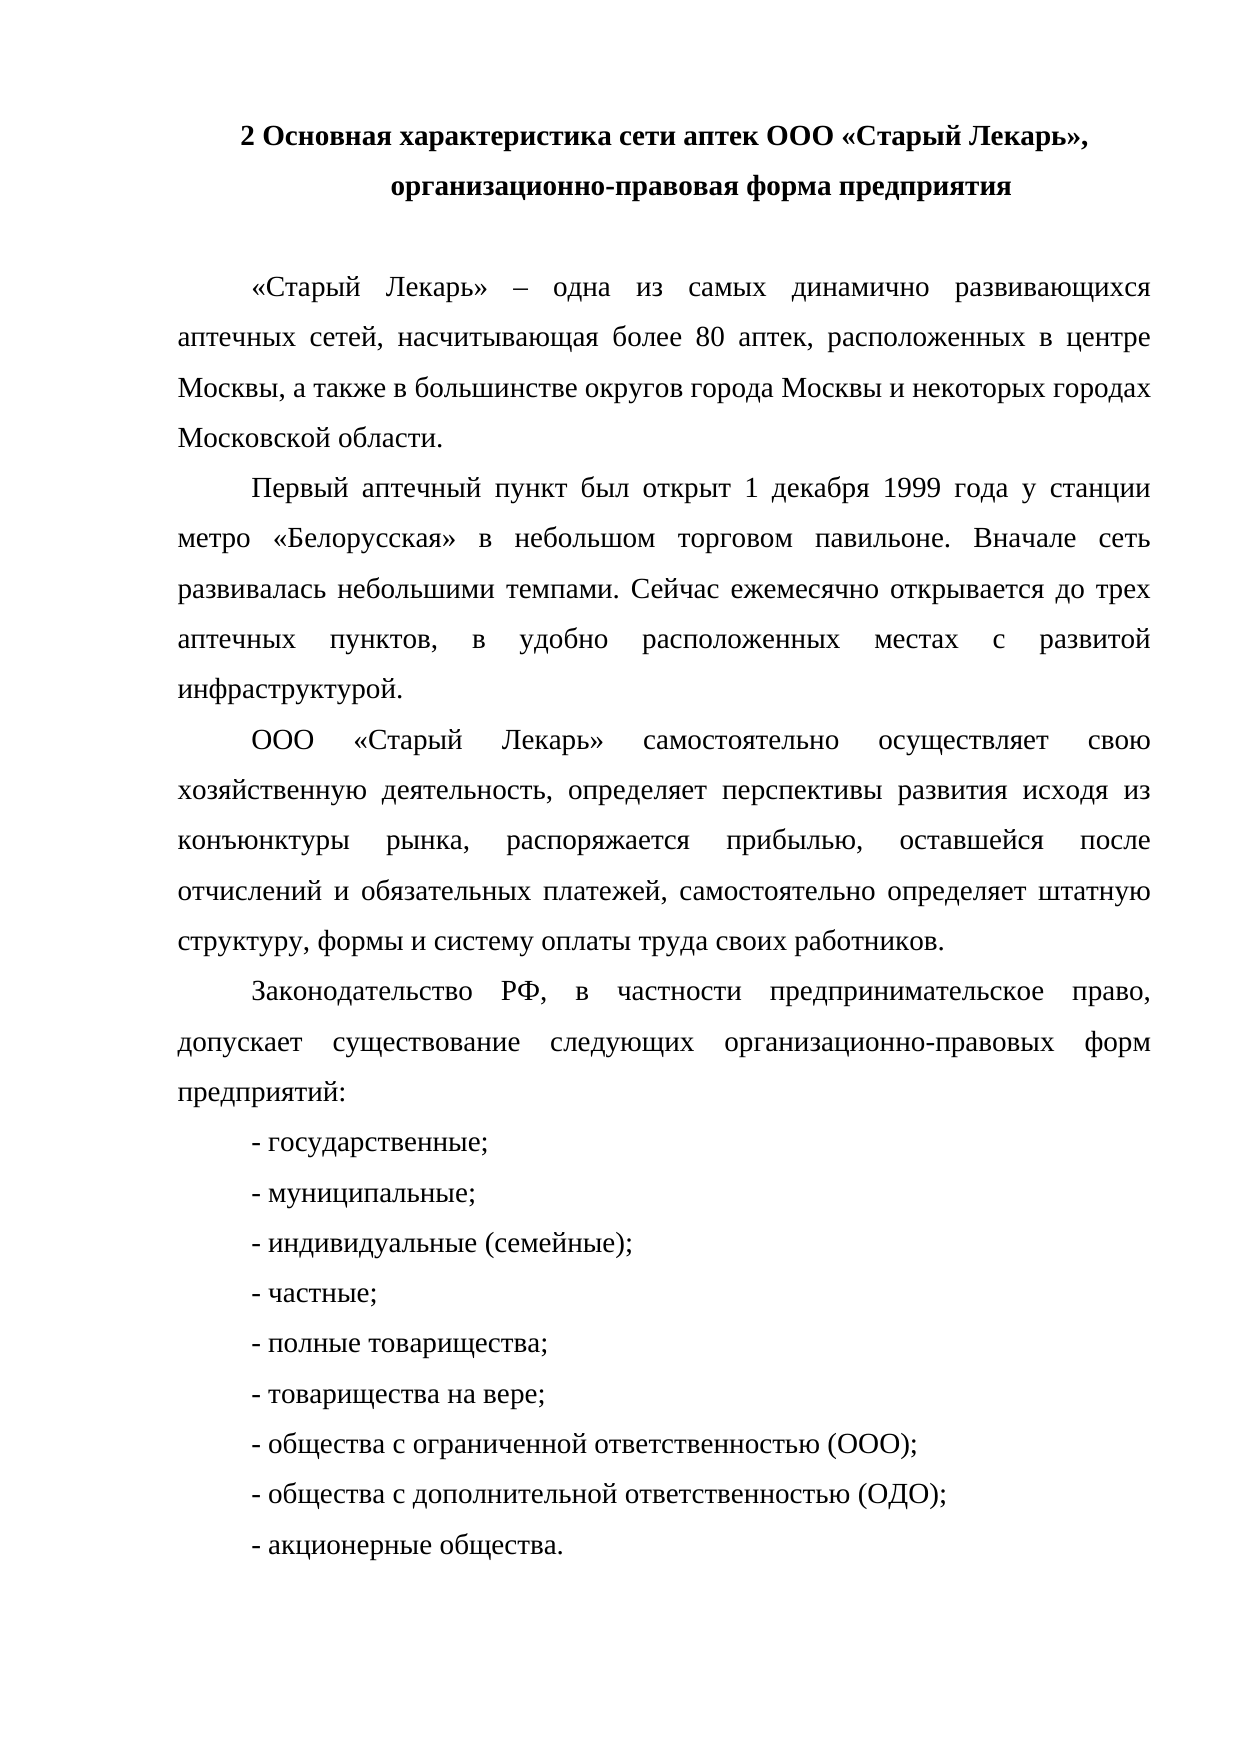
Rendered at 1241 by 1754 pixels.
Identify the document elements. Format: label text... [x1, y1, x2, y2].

text - полные товарищества; [177, 1326, 1152, 1359]
text - общества с ограниченной ответственностью (ООО); [177, 1426, 1152, 1460]
text - государственные; [177, 1124, 1152, 1158]
text ООО «Старый Лекарь» самостоятельно осуществляет свою хозяйственную деятельность, определяет перспективы развития исходя из конъюнктуры рынка, распоряжается прибылью, оставшейся после отчислений и обязательных платежей, самостоятельно определяет штатную структуру, формы и систему оплаты труда своих работников. [177, 722, 1152, 957]
text Первый аптечный пункт был открыт 1 декабря 1999 года у станции метро «Белорусская» в небольшом торговом павильоне. Вначале сеть развивалась небольшими темпами. Сейчас ежемесячно открывается до трех аптечных пунктов, в удобно расположенных местах с развитой инфраструктурой. [177, 470, 1152, 705]
text - муниципальные; [177, 1175, 1152, 1208]
text - индивидуальные (семейные); [177, 1225, 1152, 1258]
text «Старый Лекарь» – одна из самых динамично развивающихся аптечных сетей, насчитывающая более 80 аптек, расположенных в центре Москвы, а также в большинстве округов города Москвы и некоторых городах Московской области. [177, 269, 1152, 453]
text организационно-правовая форма предприятия [177, 168, 1152, 202]
text 2 Основная характеристика сети аптек ООО «Старый Лекарь», [177, 118, 1152, 152]
text - товарищества на вере; [177, 1376, 1152, 1409]
text - акционерные общества. [177, 1527, 1152, 1560]
text - частные; [177, 1275, 1152, 1309]
text Законодательство РФ, в частности предпринимательское право, допускает существование следующих организационно-правовых форм предприятий: [177, 973, 1152, 1108]
text - общества с дополнительной ответственностью (ОДО); [177, 1477, 1152, 1510]
